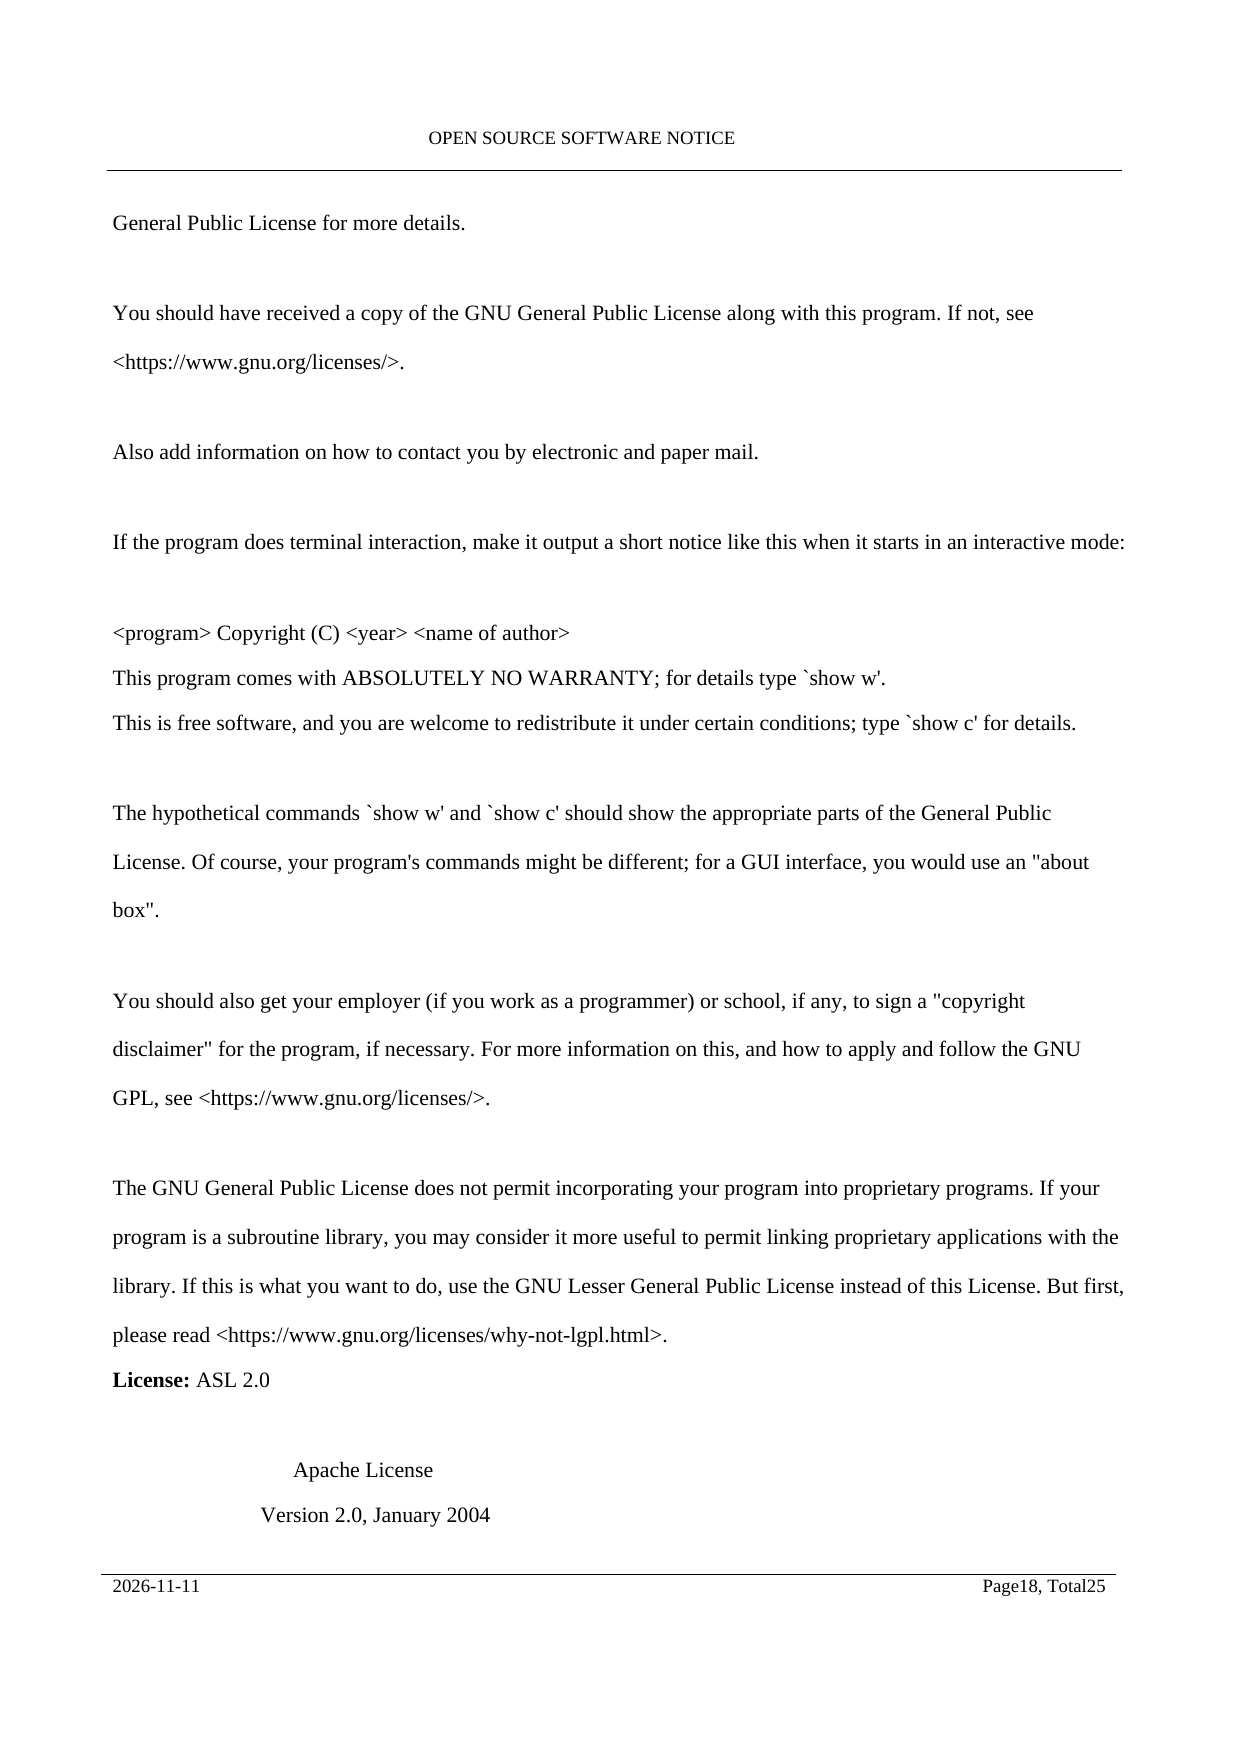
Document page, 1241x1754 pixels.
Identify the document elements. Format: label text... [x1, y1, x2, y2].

text <program> Copyright (C) <year> <name of author> [112, 616, 1128, 648]
text License: ASL 2.0 [112, 1363, 1128, 1396]
text The GNU General Public License does not permit incorporating your program into proprietary programs. If your program is a subroutine library, you may consider it more useful to permit linking proprietary applications with the library. If this is what you want to do, use the GNU Lesser General Public License instead of this License. But first, please read <https://www.gnu.org/licenses/why-not-lgpl.html>. [112, 1172, 1128, 1351]
text Also add information on how to contact you by electronic and paper mail. [112, 436, 1128, 468]
text This program comes with ABSOLUTELY NO WARRANTY; for details type `show w'. [112, 661, 1128, 693]
text Version 2.0, January 2004 [112, 1498, 1128, 1531]
text This is free software, and you are welcome to redistribute it under certain conditions; type `show c' for details. [112, 706, 1128, 739]
text Apache License [112, 1453, 1128, 1486]
text You should also get your employer (if you work as a programmer) or school, if any, to sign a "copyright disclaimer" for the program, if necessary. For more information on this, and how to apply and follow the GNU GPL, see <https://www.gnu.org/licenses/>. [112, 984, 1128, 1114]
text The hypothetical commands `show w' and `show c' should show the appropriate parts of the General Public License. Of course, your program's commands might be different; for a GUI interface, you would use an "about box". [112, 796, 1128, 926]
text You should have received a copy of the GNU General Public License along with this program. If not, see <https://www.gnu.org/licenses/>. [112, 297, 1128, 378]
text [112, 206, 1128, 239]
text If the program does terminal interaction, make it output a short notice like this when it starts in an interactive mode: [112, 526, 1128, 558]
